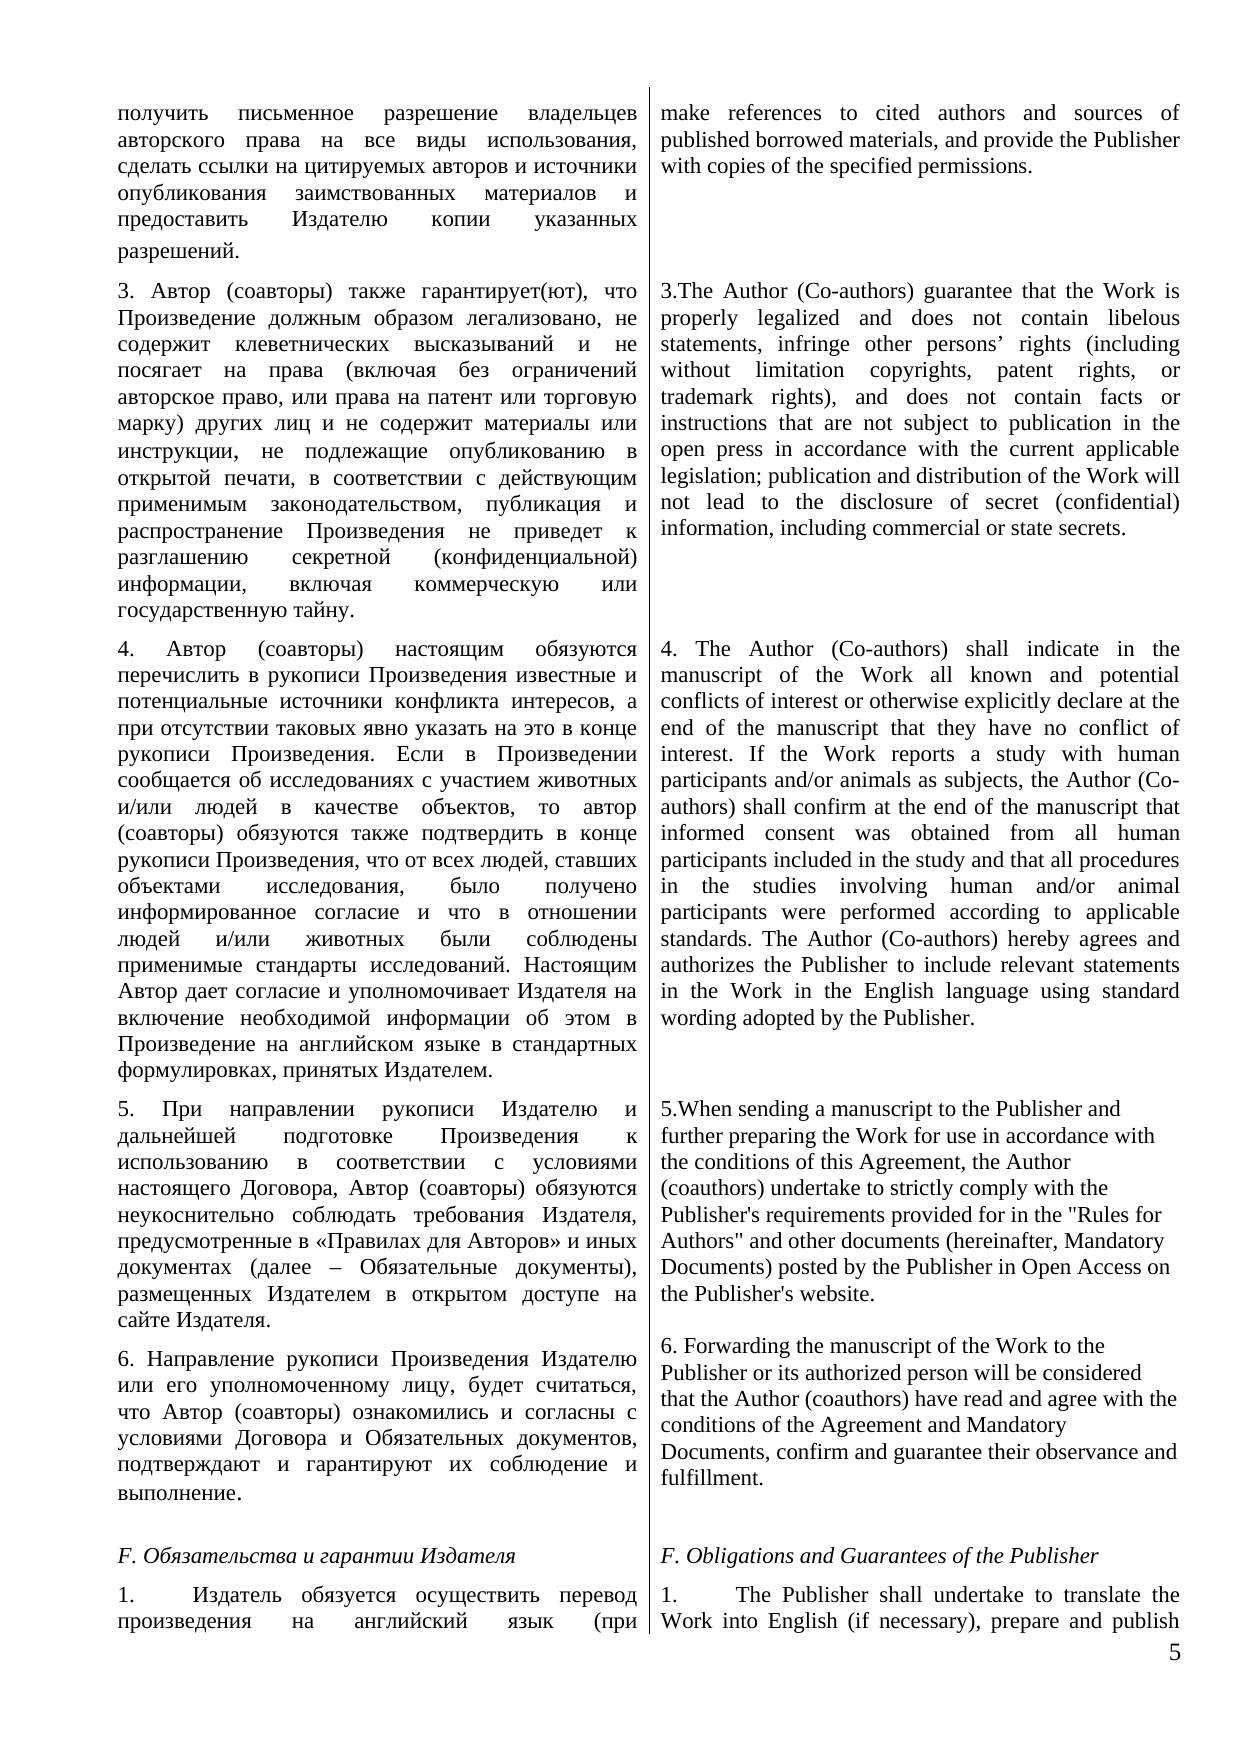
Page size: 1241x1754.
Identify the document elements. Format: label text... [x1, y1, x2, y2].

table_cell 3.The Author (Co-authors) guarantee that the Work is properly legalized and does not contain libelous statements, infringe other persons’ rights (including without limitation copyrights, patent rights, or trademark rights), and does not contain facts or instructions that are not subject to publication in the open press in accordance with the current applicable legislation; publication and distribution of the Work will not lead to the disclosure of secret (confidential) information, including commercial or state secrets. [650, 265, 1192, 622]
table_cell 4. Автор (соавторы) настоящим обязуются перечислить в рукописи Произведения известные и потенциальные источники конфликта интересов, а при отсутствии таковых явно указать на это в конце рукописи Произведения. Если в Произведении сообщается об исследованиях с участием животных и/или людей в качестве объектов, то автор (соавторы) обязуются также подтвердить в конце рукописи Произведения, что от всех людей, ставших объектами исследования, было получено информированное согласие и что в отношении людей и/или животных были соблюдены применимые стандарты исследований. Настоящим Автор дает согласие и уполномочивает Издателя на включение необходимой информации об этом в Произведение на английском языке в стандартных формулировках, принятых Издателем. 5. При направлении рукописи Издателю и дальнейшей подготовке Произведения к использованию в соответствии с условиями настоящего Договора, Автор (соавторы) обязуются неукоснительно соблюдать требования Издателя, предусмотренные в «Правилах для Авторов» и иных документах (далее – Обязательные документы), размещенных Издателем в открытом доступе на сайте Издателя. 6. Направление рукописи Произведения Издателю или его уполномоченному лицу, будет считаться, что Автор (соавторы) ознакомились и согласны с условиями Договора и Обязательных документов, подтверждают и гарантируют их соблюдение и выполнение. [106, 622, 649, 1529]
table_cell F. Обязательства и гарантии Издателя [106, 1530, 649, 1568]
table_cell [106, 1568, 649, 1633]
table_cell 4. The Author (Co-authors) shall indicate in the manuscript of the Work all known and potential conflicts of interest or otherwise explicitly declare at the end of the manuscript that they have no conflict of interest. If the Work reports a study with human participants and/or animals as subjects, the Author (Co-authors) shall confirm at the end of the manuscript that informed consent was obtained from all human participants included in the study and that all procedures in the studies involving human and/or animal participants were performed according to applicable standards. The Author (Co-authors) hereby agrees and authorizes the Publisher to include relevant statements in the Work in the English language using standard wording adopted by the Publisher. 5.When sending a manuscript to the Publisher and further preparing the Work for use in accordance with the conditions of this Agreement, the Author (coauthors) undertake to strictly comply with the Publisher's requirements provided for in the "Rules for Authors" and other documents (hereinafter, Mandatory Documents) posted by the Publisher in Open Access on the Publisher's website. 6. Forwarding the manuscript of the Work to the Publisher or its authorized person will be considered that the Author (coauthors) have read and agree with the conditions of the Agreement and Mandatory Documents, confirm and guarantee their observance and fulfillment. [650, 622, 1192, 1529]
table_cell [106, 87, 649, 265]
table_cell F. Obligations and Guarantees of the Publisher [650, 1530, 1192, 1568]
table_cell 3. Автор (соавторы) также гарантирует(ют), что Произведение должным образом легализовано, не содержит клеветнических высказываний и не посягает на права (включая без ограничений авторское право, или права на патент или торговую марку) других лиц и не содержит материалы или инструкции, не подлежащие опубликованию в открытой печати, в соответствии с действующим применимым законодательством, публикация и распространение Произведения не приведет к разглашению секретной (конфиденциальной) информации, включая коммерческую или государственную тайну. [106, 265, 649, 622]
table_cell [650, 87, 1192, 265]
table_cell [650, 1568, 1192, 1633]
